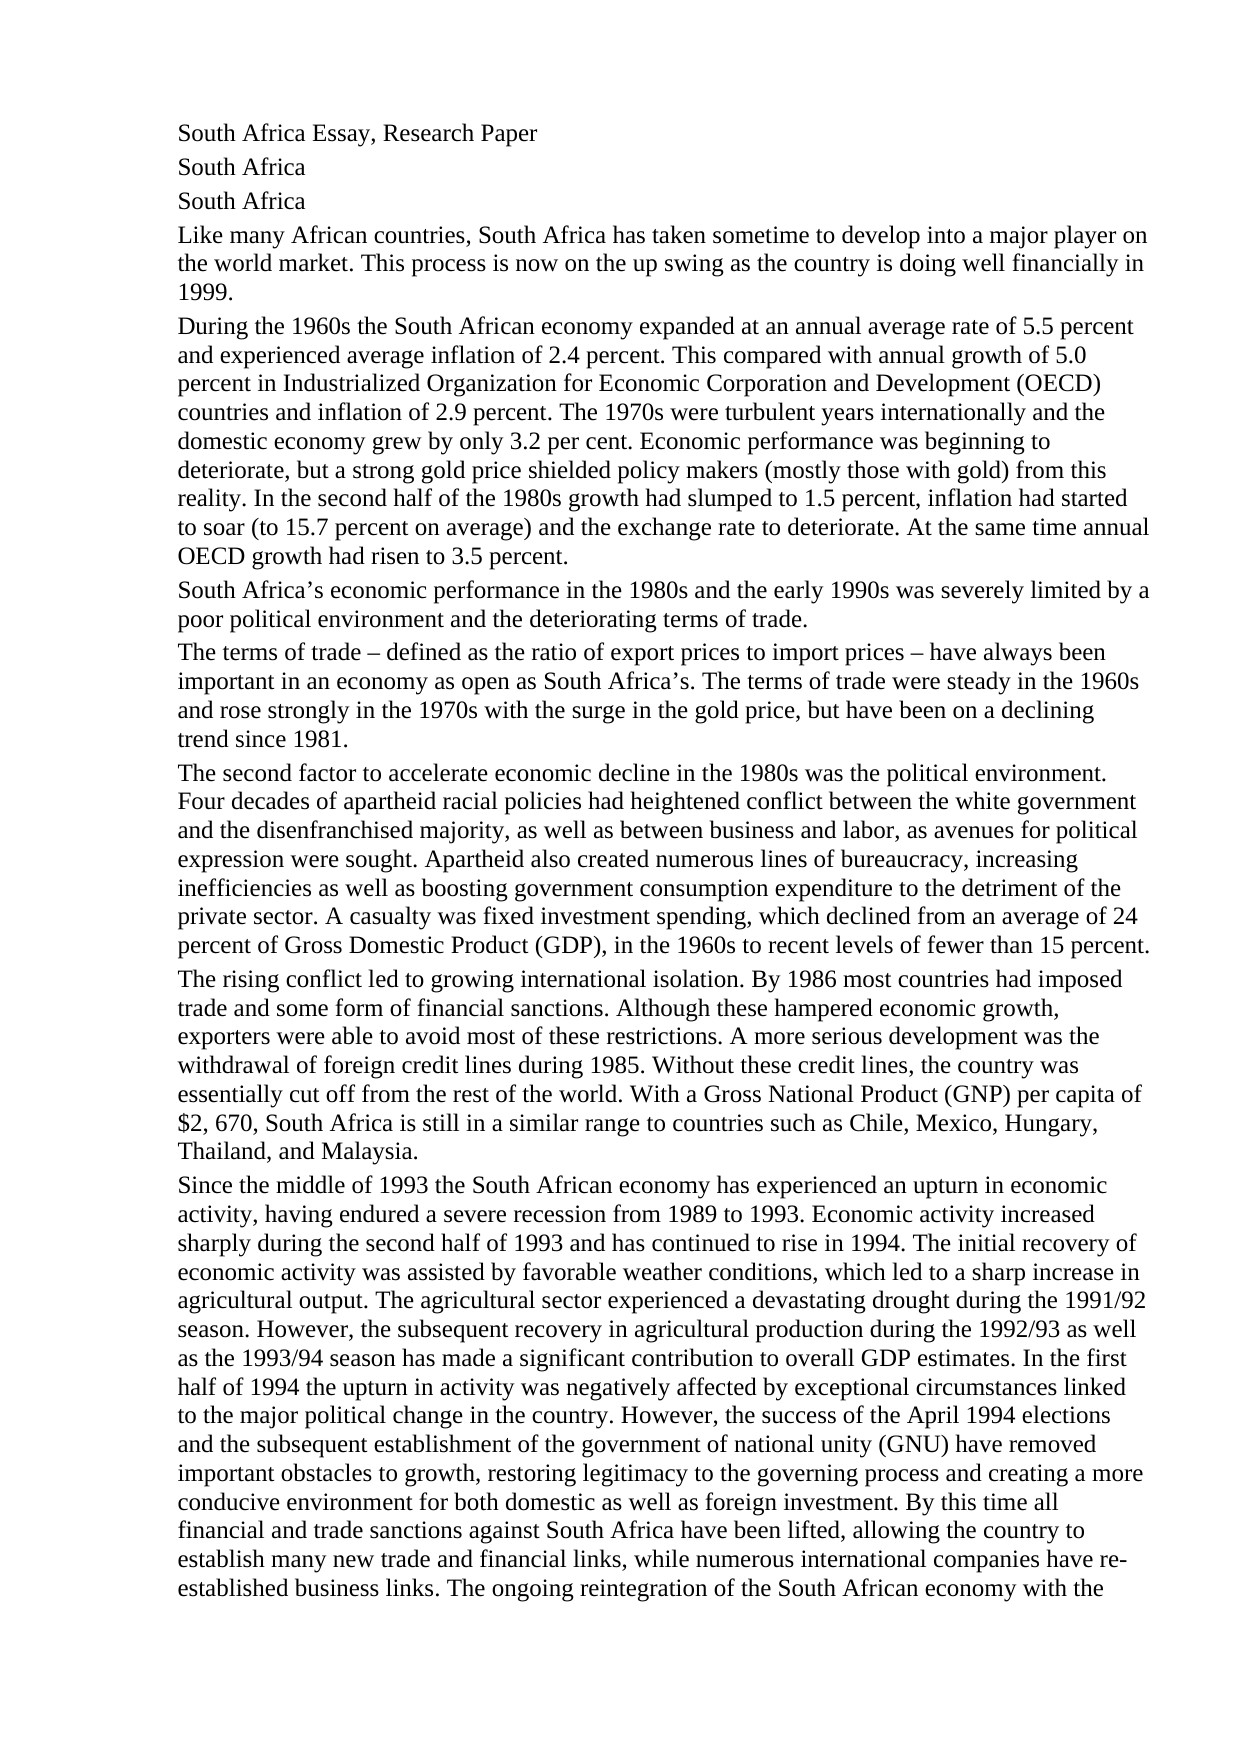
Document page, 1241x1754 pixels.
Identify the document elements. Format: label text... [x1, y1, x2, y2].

text Like many African countries, South Africa has taken sometime to develop into a major player on the world market. This process is now on the up swing as the country is doing well financially in 1999. [177, 220, 1152, 306]
text During the 1960s the South African economy expanded at an annual average rate of 5.5 percent and experienced average inflation of 2.4 percent. This compared with annual growth of 5.0 percent in Industrialized Organization for Economic Corporation and Development (OECD) countries and inflation of 2.9 percent. The 1970s were turbulent years internationally and the domestic economy grew by only 3.2 per cent. Economic performance was beginning to deteriorate, but a strong gold price shielded policy makers (mostly those with gold) from this reality. In the second half of the 1980s growth had slumped to 1.5 percent, inflation had started to soar (to 15.7 percent on average) and the exchange rate to deteriorate. At the same time annual OECD growth had risen to 3.5 percent. [177, 311, 1152, 570]
text South Africa Essay, Research Paper [177, 118, 1152, 147]
text South Africa [177, 186, 1152, 214]
text The terms of trade – defined as the ratio of export prices to import prices – have always been important in an economy as open as South Africa’s. The terms of trade were steady in the 1960s and rose strongly in the 1970s with the surge in the gold price, but have been on a declining trend since 1981. [177, 637, 1152, 752]
text South Africa’s economic performance in the 1980s and the early 1990s was severely limited by a poor political environment and the deteriorating terms of trade. [177, 575, 1152, 632]
text South Africa [177, 152, 1152, 181]
text The rising conflict led to growing international isolation. By 1986 most countries had imposed trade and some form of financial sanctions. Although these hampered economic growth, exporters were able to avoid most of these restrictions. A more serious development was the withdrawal of foreign credit lines during 1985. Without these credit lines, the country was essentially cut off from the rest of the world. With a Gross National Product (GNP) per capita of $2, 670, South Africa is still in a similar range to countries such as Chile, Mexico, Hungary, Thailand, and Malaysia. [177, 964, 1152, 1165]
text The second factor to accelerate economic decline in the 1980s was the political environment. Four decades of apartheid racial policies had heightened conflict between the white government and the disenfranchised majority, as well as between business and labor, as avenues for political expression were sought. Apartheid also created numerous lines of bureaucracy, increasing inefficiencies as well as boosting government consumption expenditure to the detriment of the private sector. A casualty was fixed investment spending, which declined from an average of 24 percent of Gross Domestic Product (GDP), in the 1960s to recent levels of fewer than 15 percent. [177, 758, 1152, 959]
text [177, 1170, 1152, 1602]
